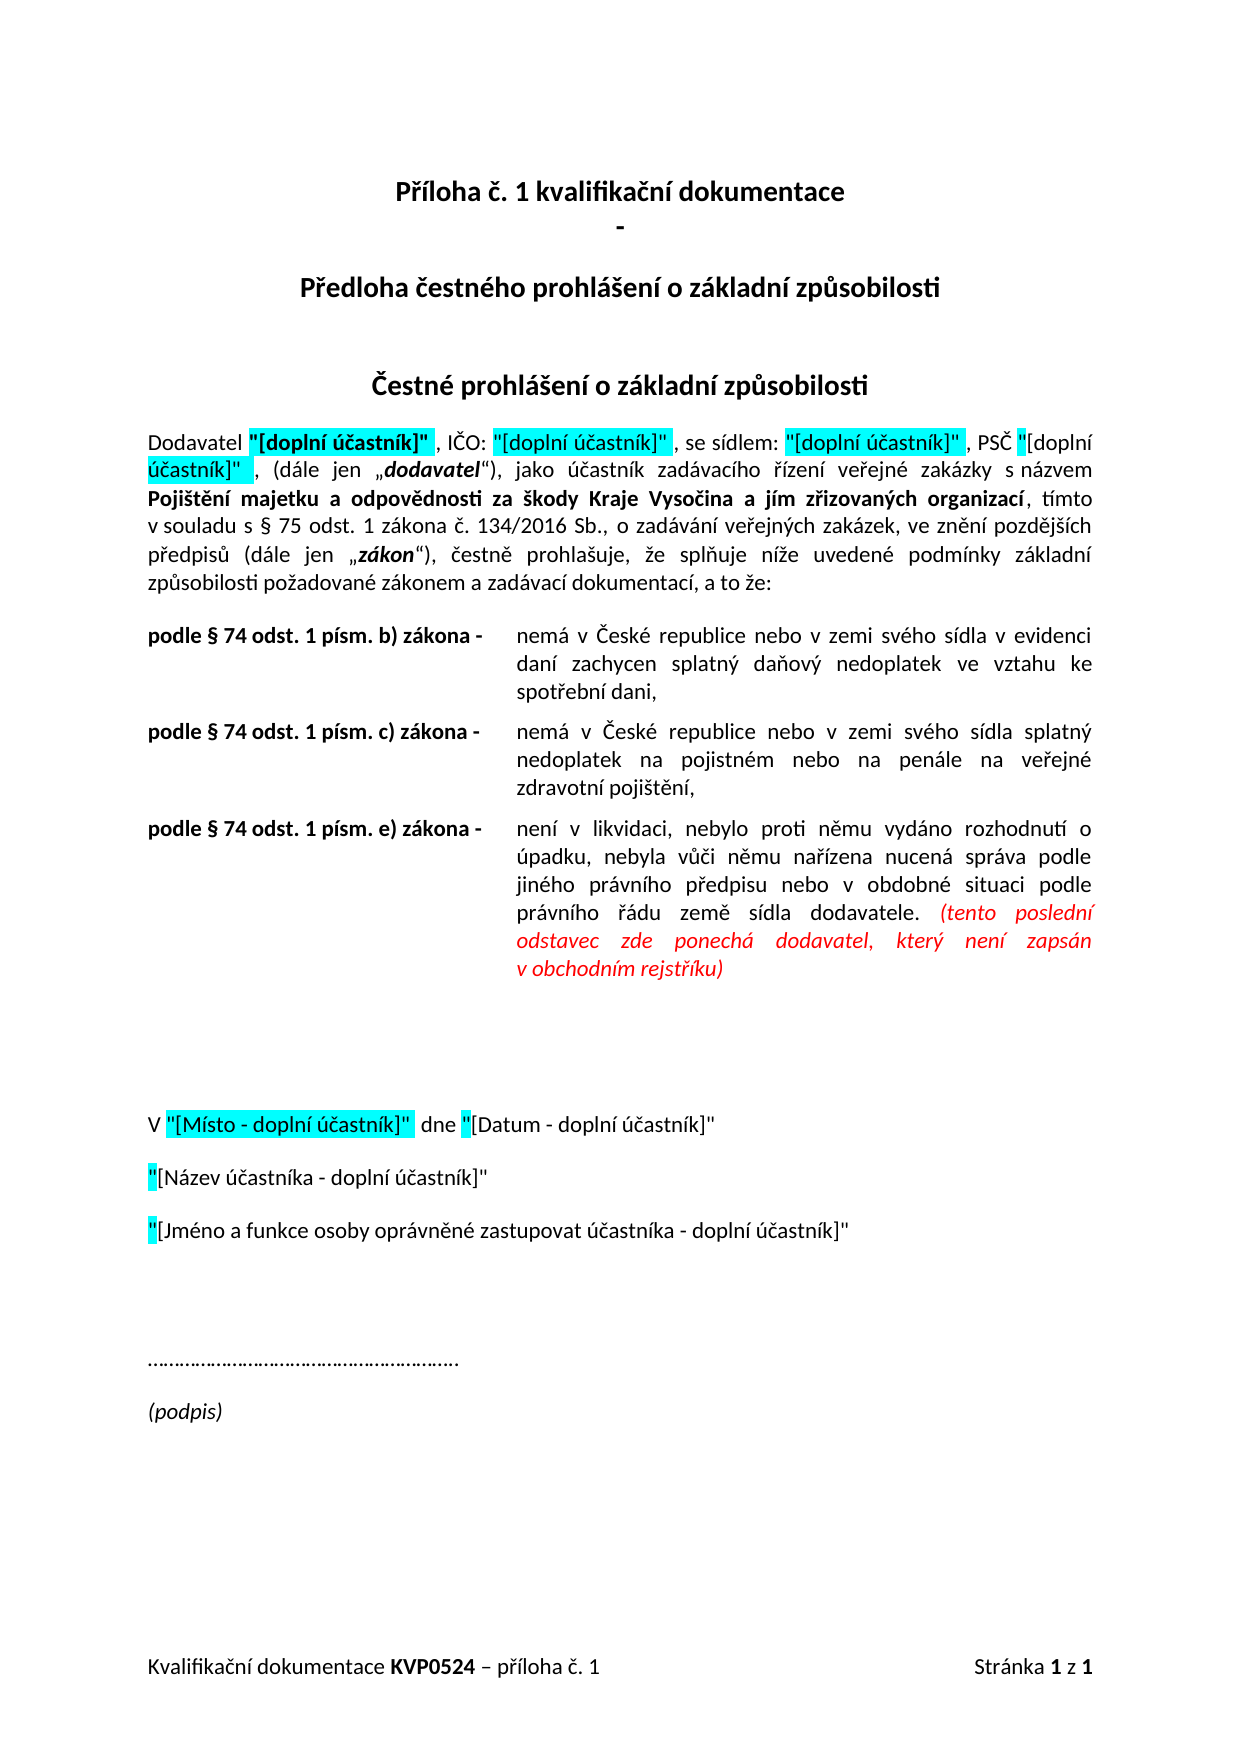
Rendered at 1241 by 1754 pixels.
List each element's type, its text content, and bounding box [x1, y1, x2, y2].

text V dne [471, 1110, 1093, 1138]
text Předloha čestného prohlášení o základní způsobilosti [148, 269, 1093, 304]
text - [148, 208, 1093, 244]
list podle § 74 odst. 1 písm. e) zákona - není v likvidaci, nebylo proti němu vydáno rozhodnutí o úpadku, nebyla vůči němu nařízena nucená správa podle jiného právního předpisu nebo v obdobné situaci podle právního řádu země sídla dodavatele. (tento poslední odstavec zde ponechá dodavatel, který není zapsán v obchodním rejstříku) [148, 814, 1093, 982]
list podle § 74 odst. 1 písm. b) zákona - nemá v České republice nebo v zemi svého sídla v evidenci daní zachycen splatný daňový nedoplatek ve vztahu ke spotřební dani, [148, 621, 1093, 705]
text Dodavatel , IČO: , se sídlem: , PSČ , (dále jen „dodavatel“), jako účastník zadávacího řízení veřejné zakázky s názvem Pojištění majetku a odpovědnosti za škody Kraje Vysočina a jím zřizovaných organizací, tímto v souladu s § 75 odst. 1 zákona č. 134/2016 Sb., o zadávání veřejných zakázek, ve znění pozdějších předpisů (dále jen „zákon“), čestně prohlašuje, že splňuje níže uvedené podmínky základní způsobilosti požadované zákonem a zadávací dokumentací, a to že: [148, 428, 1093, 596]
text Příloha č. 1 kvalifikační dokumentace [148, 173, 1093, 208]
text ………………………………………………….. [148, 1344, 1093, 1372]
text Čestné prohlášení o základní způsobilosti [148, 367, 1093, 403]
text V dne [415, 1110, 461, 1138]
text V dne [148, 1110, 166, 1138]
text (podpis) [148, 1397, 1093, 1425]
list podle § 74 odst. 1 písm. c) zákona - nemá v České republice nebo v zemi svého sídla splatný nedoplatek na pojistném nebo na penále na veřejné zdravotní pojištění, [148, 717, 1093, 801]
